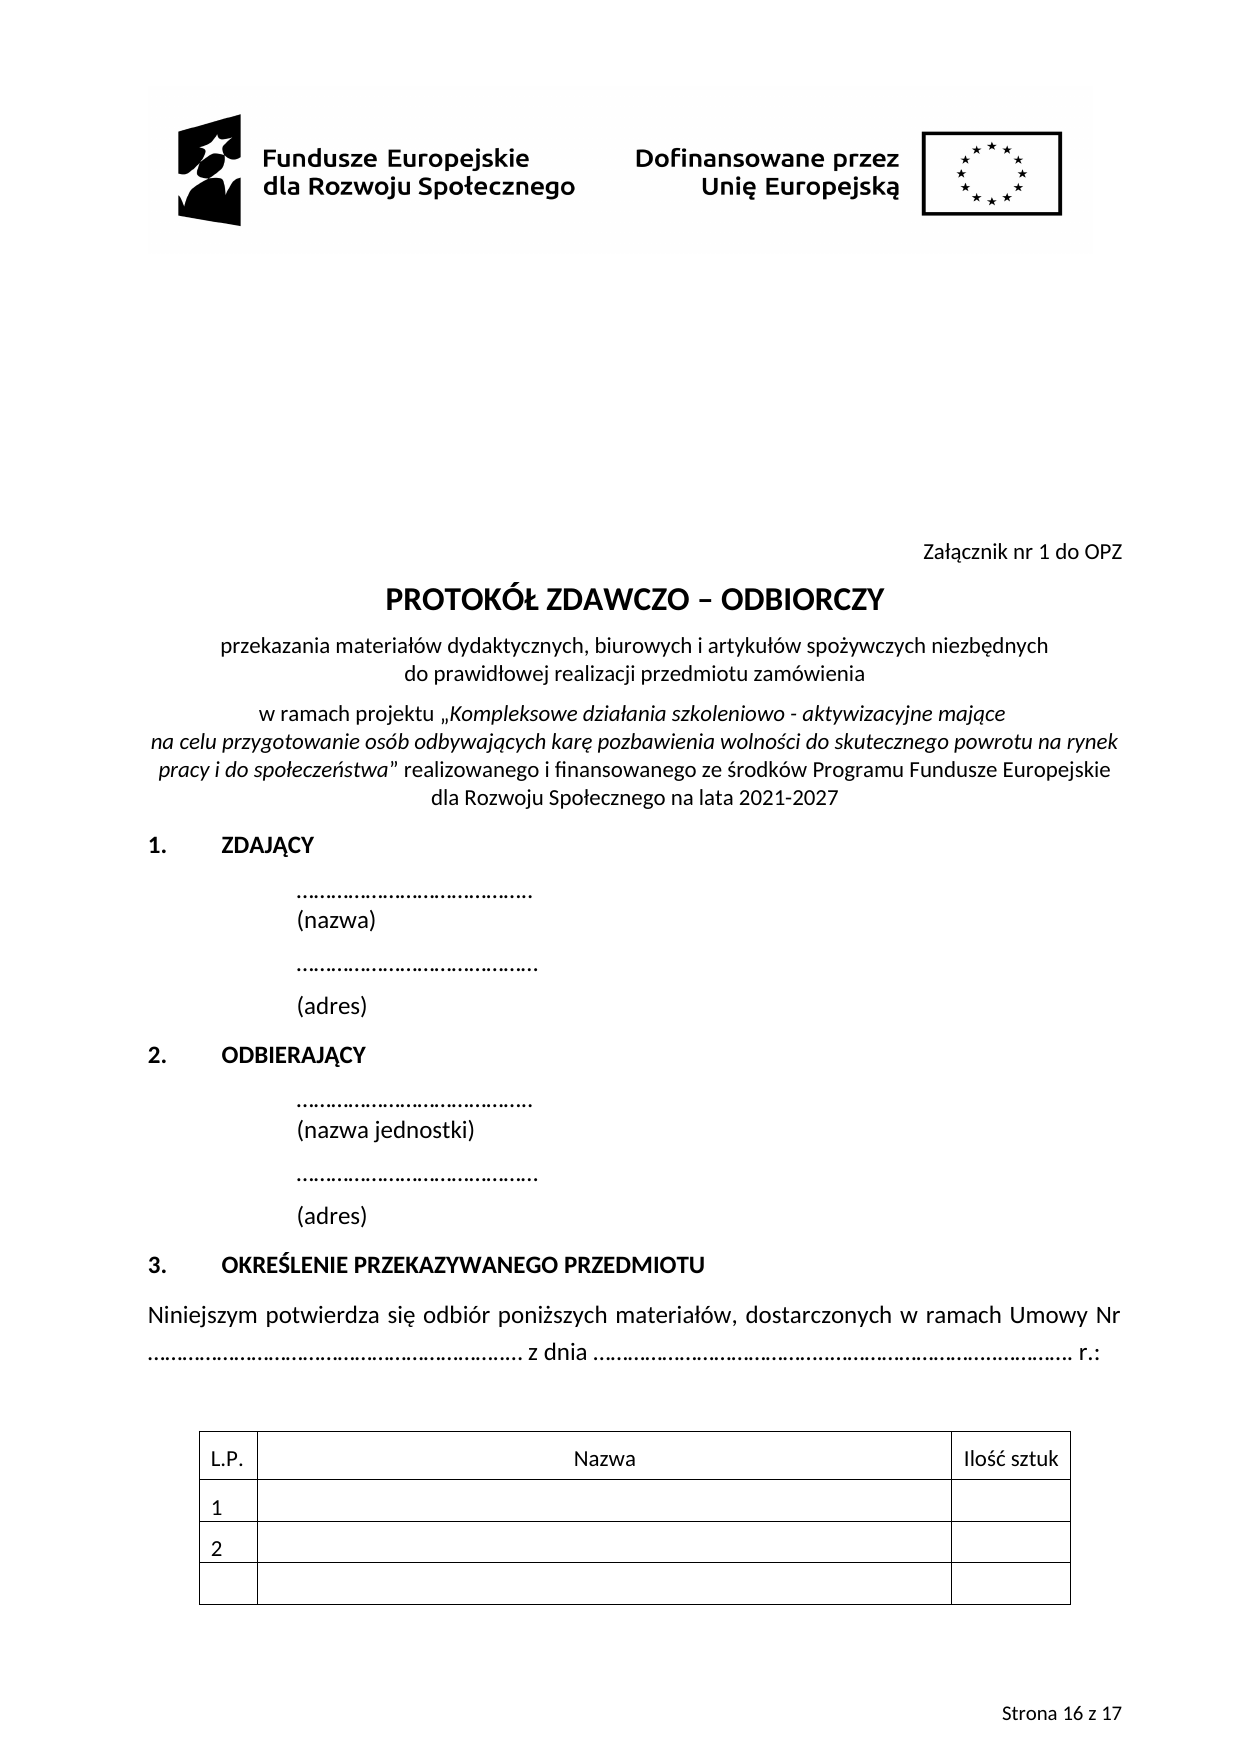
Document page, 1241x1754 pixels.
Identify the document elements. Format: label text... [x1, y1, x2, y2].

text …………………………………… [223, 1157, 1122, 1187]
text Załącznik nr 1 do OPZ [148, 537, 1122, 565]
table_cell [258, 1563, 951, 1604]
table_cell 2 [200, 1522, 257, 1562]
text (nazwa jednostki) [223, 1114, 1122, 1144]
text (adres) [223, 1200, 1122, 1231]
table_cell [952, 1522, 1070, 1562]
table_cell 1 [200, 1480, 257, 1521]
text PROTOKÓŁ ZDAWCZO – ODBIORCZY [148, 577, 1122, 618]
text 3. OKREŚLENIE PRZEKAZYWANEGO PRZEDMIOTU [148, 1243, 1122, 1281]
text Niniejszym potwierdza się odbiór poniższych materiałów, dostarczonych w ramach Umowy Nr ……………………………………………………..… z dnia …………………………………..………………………..…………. r.: [148, 1293, 1122, 1368]
text ………………………………….. [223, 874, 1122, 904]
text 1. ZDAJĄCY [148, 824, 1122, 861]
table_cell [200, 1563, 257, 1604]
picture [147, 86, 1093, 254]
table_cell [952, 1480, 1070, 1521]
table_header Ilość sztuk [952, 1432, 1070, 1479]
table_cell [258, 1522, 951, 1562]
table_cell [952, 1563, 1070, 1604]
table_cell [258, 1480, 951, 1521]
table_header L.P. [200, 1432, 257, 1479]
text (adres) [223, 990, 1122, 1021]
text …………………………………… [223, 947, 1122, 978]
text ………………………………….. [223, 1083, 1122, 1114]
table_header Nazwa [258, 1432, 951, 1479]
text (nazwa) [223, 904, 1122, 935]
text w ramach projektu „Kompleksowe działania szkoleniowo - aktywizacyjne mające na celu przygotowanie osób odbywających karę pozbawienia wolności do skutecznego powrotu na rynek pracy i do społeczeństwa” realizowanego i finansowanego ze środków Programu Fundusze Europejskie dla Rozwoju Społecznego na lata 2021-2027 [148, 699, 1122, 811]
text 2. ODBIERAJĄCY [148, 1033, 1122, 1071]
text przekazania materiałów dydaktycznych, biurowych i artykułów spożywczych niezbędnych do prawidłowej realizacji przedmiotu zamówienia [148, 631, 1122, 687]
